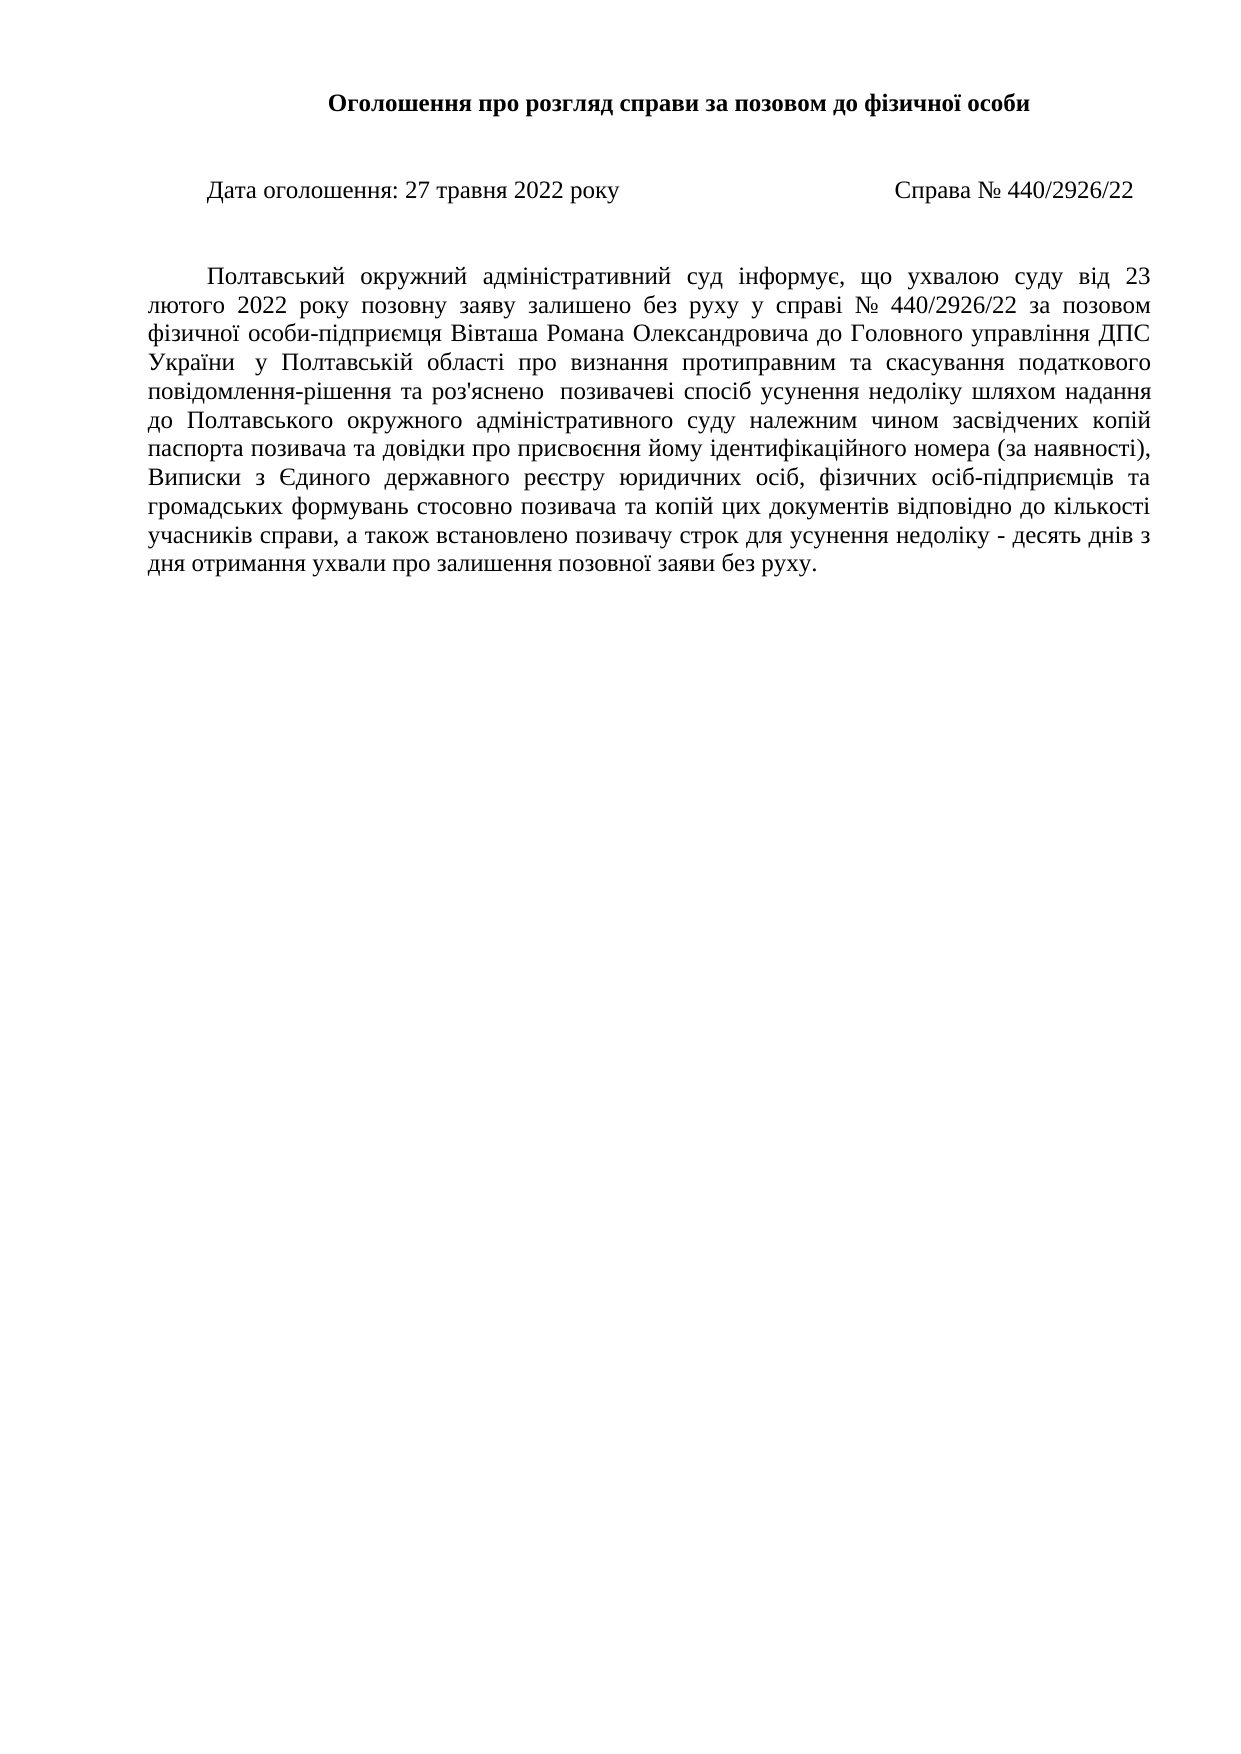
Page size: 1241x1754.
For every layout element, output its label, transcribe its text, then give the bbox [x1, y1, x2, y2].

text Дата оголошення: 27 травня 2022 року Справа № 440/2926/22 [148, 175, 1152, 203]
text Полтавський окружний адміністративний суд інформує, що ухвалою суду від 23 лютого 2022 року позовну заяву залишено без руху у справі № 440/2926/22 за позовом фізичної особи-підприємця Вівташа Романа Олександровича до Головного управління ДПС України у Полтавській області про визнання протиправним та скасування податкового повідомлення-рішення та роз'яснено позивачеві спосіб усунення недоліку шляхом надання до Полтавського окружного адміністративного суду належним чином засвідчених копій паспорта позивача та довідки про присвоєння йому ідентифікаційного номера (за наявності), Виписки з Єдиного державного реєстру юридичних осіб, фізичних осіб-підприємців та громадських формувань стосовно позивача та копій цих документів відповідно до кількості учасників справи, а також встановлено позивачу строк для усунення недоліку - десять днів з дня отримання ухвали про залишення позовної заяви без руху. [148, 261, 1152, 577]
text Оголошення про розгляд справи за позовом до фізичної особи [148, 88, 1152, 117]
